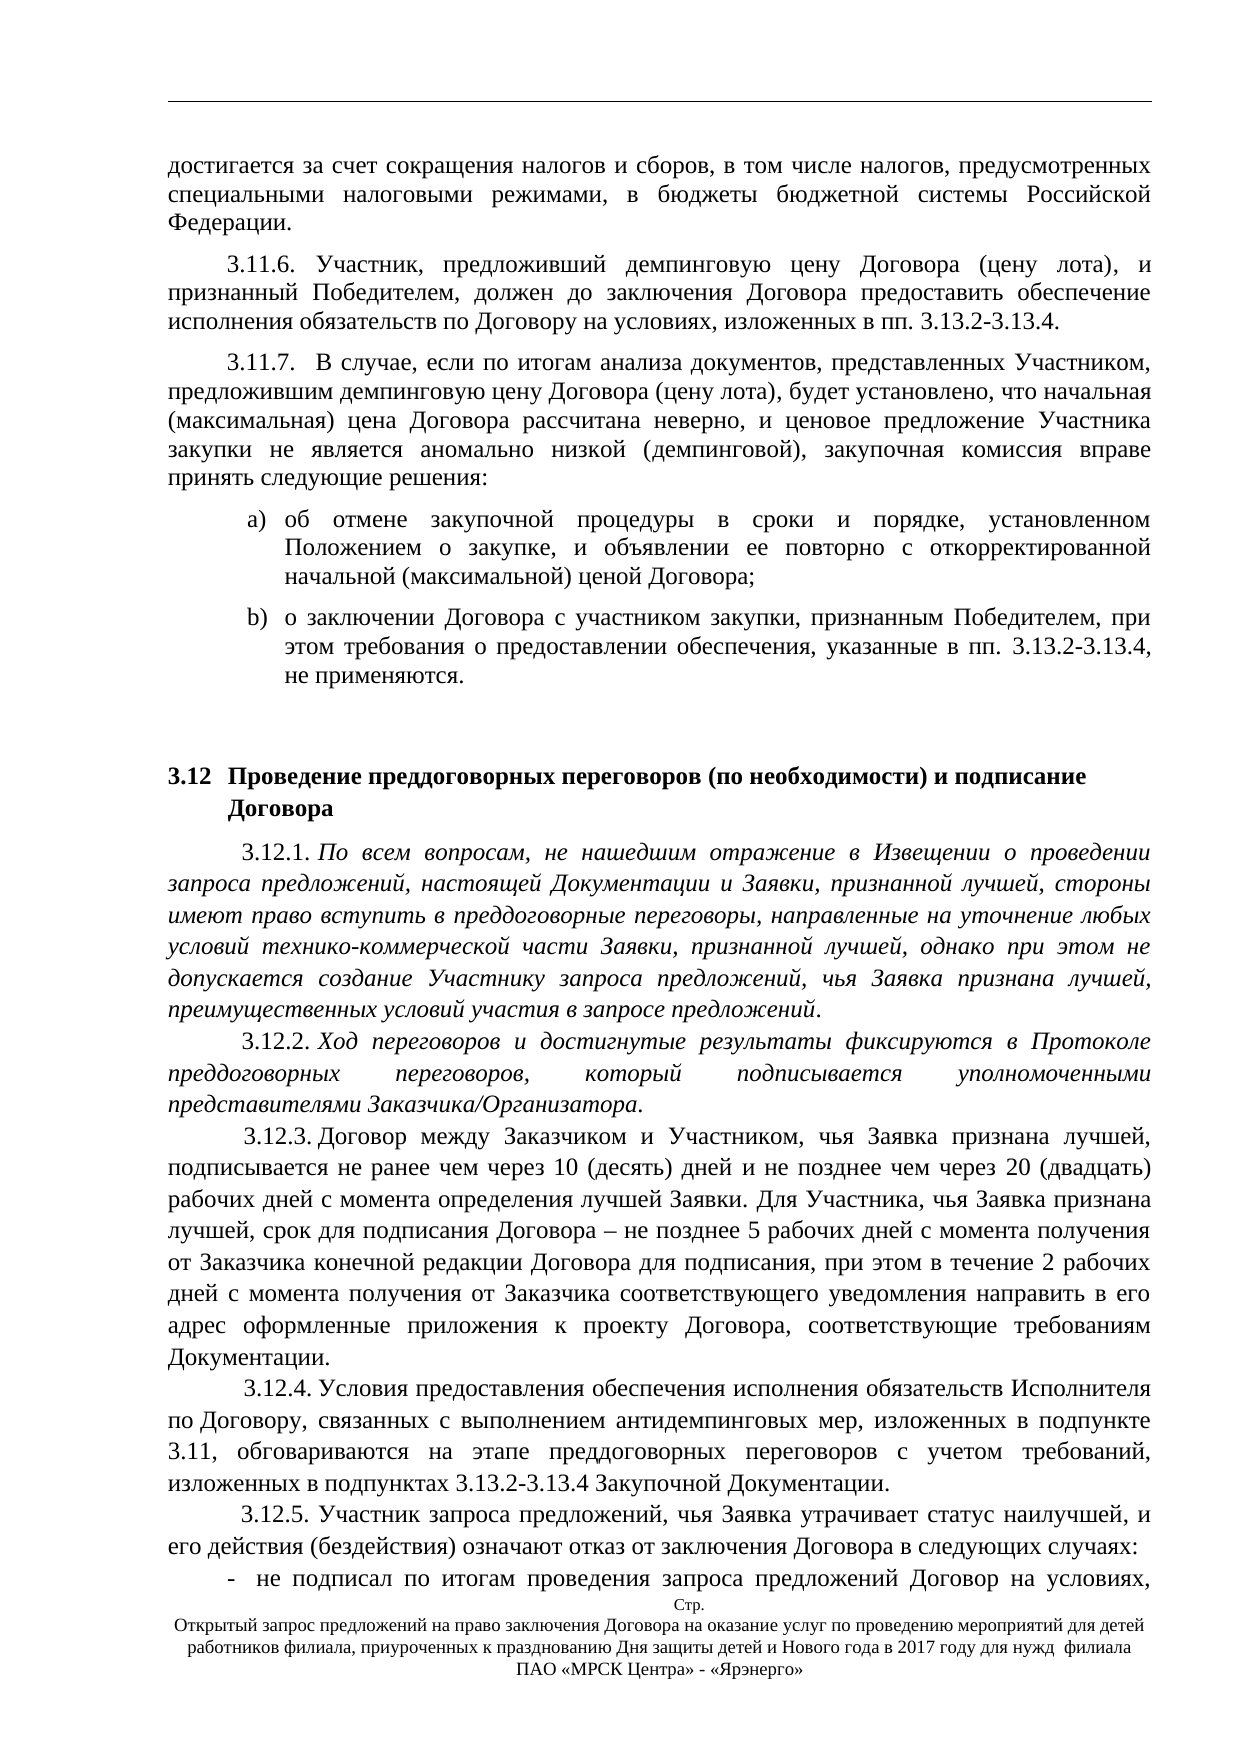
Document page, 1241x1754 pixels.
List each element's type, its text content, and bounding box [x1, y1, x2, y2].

subtitle Проведение преддоговорных переговоров (по необходимости) и подписание Договора [168, 761, 1152, 821]
list об отмене закупочной процедуры в сроки и порядке, установленном Положением о закупке, и объявлении ее повторно с откорректированной начальной (максимальной) ценой Договора; [247, 504, 1152, 590]
list В случае, если по итогам анализа документов, представленных Участником, предложившим демпинговую цену Договора (цену лота), будет установлено, что начальная (максимальная) цена Договора рассчитана неверно, и ценовое предложение Участника закупки не является аномально низкой (демпинговой), закупочная комиссия вправе принять следующие решения: [168, 347, 1152, 491]
list о заключении Договора с участником закупки, признанным Победителем, при этом требования о предоставлении обеспечения, указанные в пп. 3.13.2-3.13.4, не применяются. [247, 602, 1152, 689]
list Условия предоставления обеспечения исполнения обязательств Исполнителя по Договору, связанных с выполнением антидемпинговых мер, изложенных в подпункте 3.11, обговариваются на этапе преддоговорных переговоров с учетом требований, изложенных в подпунктах 3.13.2-3.13.4 Закупочной Документации. [168, 1373, 1152, 1497]
list Участник, предложивший демпинговую цену Договора (цену лота), и признанный Победителем, должен до заключения Договора предоставить обеспечение исполнения обязательств по Договору на условиях, изложенных в пп. 3.13.2-3.13.4. [168, 249, 1152, 335]
list Участник запроса предложений, чья Заявка утрачивает статус наилучшей, и его действия (бездействия) означают отказ от заключения Договора в следующих случаях: [168, 1499, 1152, 1560]
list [168, 150, 1152, 236]
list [227, 1563, 1152, 1591]
list Ход переговоров и достигнутые результаты фиксируются в Протоколе преддоговорных переговоров, который подписывается уполномоченными представителями Заказчика/Организатора. [168, 1026, 1152, 1118]
list По всем вопросам, не нашедшим отражение в Извещении о проведении запроса предложений, настоящей Документации и Заявки, признанной лучшей, стороны имеют право вступить в преддоговорные переговоры, направленные на уточнение любых условий технико-коммерческой части Заявки, признанной лучшей, однако при этом не допускается создание Участнику запроса предложений, чья Заявка признана лучшей, преимущественных условий участия в запросе предложений. [168, 837, 1152, 1023]
list Договор между Заказчиком и Участником, чья Заявка признана лучшей, подписывается не ранее чем через 10 (десять) дней и не позднее чем через 20 (двадцать) рабочих дней с момента определения лучшей Заявки. Для Участника, чья Заявка признана лучшей, срок для подписания Договора – не позднее 5 рабочих дней с момента получения от Заказчика конечной редакции Договора для подписания, при этом в течение 2 рабочих дней с момента получения от Заказчика соответствующего уведомления направить в его адрес оформленные приложения к проекту Договора, соответствующие требованиям Документации. [168, 1121, 1152, 1370]
